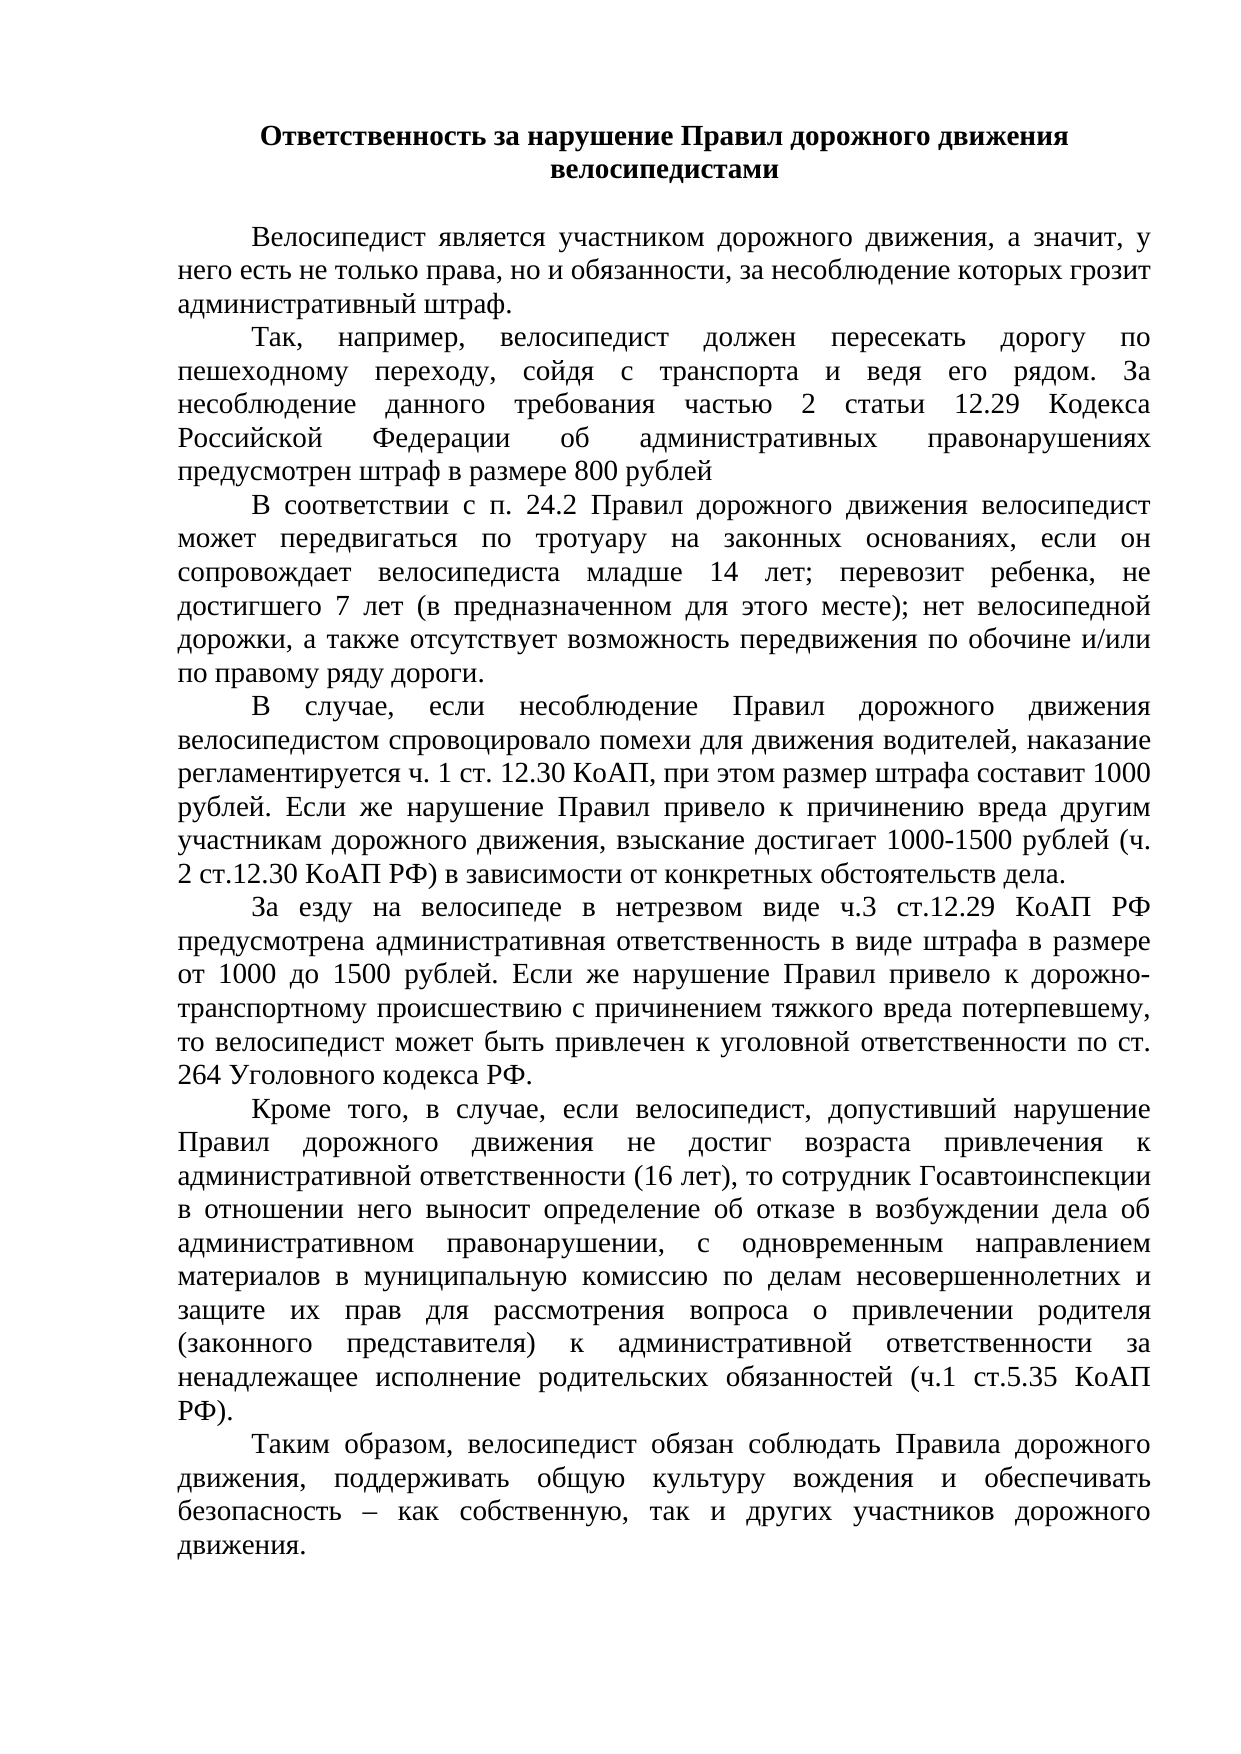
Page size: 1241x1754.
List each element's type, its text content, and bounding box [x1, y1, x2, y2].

text Велосипедист является участником дорожного движения, а значит, у него есть не только права, но и обязанности, за несоблюдение которых грозит административный штраф. [177, 219, 1152, 319]
text Кроме того, в случае, если велосипедист, допустивший нарушение Правил дорожного движения не достиг возраста привлечения к административной ответственности (16 лет), то сотрудник Госавтоинспекции в отношении него выносит определение об отказе в возбуждении дела об административном правонарушении, с одновременным направлением материалов в муниципальную комиссию по делам несовершеннолетних и защите их прав для рассмотрения вопроса о привлечении родителя (законного представителя) к административной ответственности за ненадлежащее исполнение родительских обязанностей (ч.1 ст.5.35 КоАП РФ). [177, 1091, 1152, 1426]
text Так, например, велосипедист должен пересекать дорогу по пешеходному переходу, сойдя с транспорта и ведя его рядом. За несоблюдение данного требования частью 2 статьи 12.29 Кодекса Российской Федерации об административных правонарушениях предусмотрен штраф в размере 800 рублей [177, 319, 1152, 487]
text За езду на велосипеде в нетрезвом виде ч.3 ст.12.29 КоАП РФ предусмотрена административная ответственность в виде штрафа в размере от 1000 до 1500 рублей. Если же нарушение Правил привело к дорожно-транспортному происшествию с причинением тяжкого вреда потерпевшему, то велосипедист может быть привлечен к уголовной ответственности по ст. 264 Уголовного кодекса РФ. [177, 889, 1152, 1091]
text Таким образом, велосипедист обязан соблюдать Правила дорожного движения, поддерживать общую культуру вождения и обеспечивать безопасность – как собственную, так и других участников дорожного движения. [177, 1426, 1152, 1560]
text В соответствии с п. 24.2 Правил дорожного движения велосипедист может передвигаться по тротуару на законных основаниях, если он сопровождает велосипедиста младше 14 лет; перевозит ребенка, не достигшего 7 лет (в предназначенном для этого месте); нет велосипедной дорожки, а также отсутствует возможность передвижения по обочине и/или по правому ряду дороги. [177, 487, 1152, 688]
text Ответственность за нарушение Правил дорожного движения велосипедистами [177, 118, 1152, 185]
text В случае, если несоблюдение Правил дорожного движения велосипедистом спровоцировало помехи для движения водителей, наказание регламентируется ч. 1 ст. 12.30 КоАП, при этом размер штрафа составит 1000 рублей. Если же нарушение Правил привело к причинению вреда другим участникам дорожного движения, взыскание достигает 1000-1500 рублей (ч. 2 ст.12.30 КоАП РФ) в зависимости от конкретных обстоятельств дела. [177, 688, 1152, 889]
